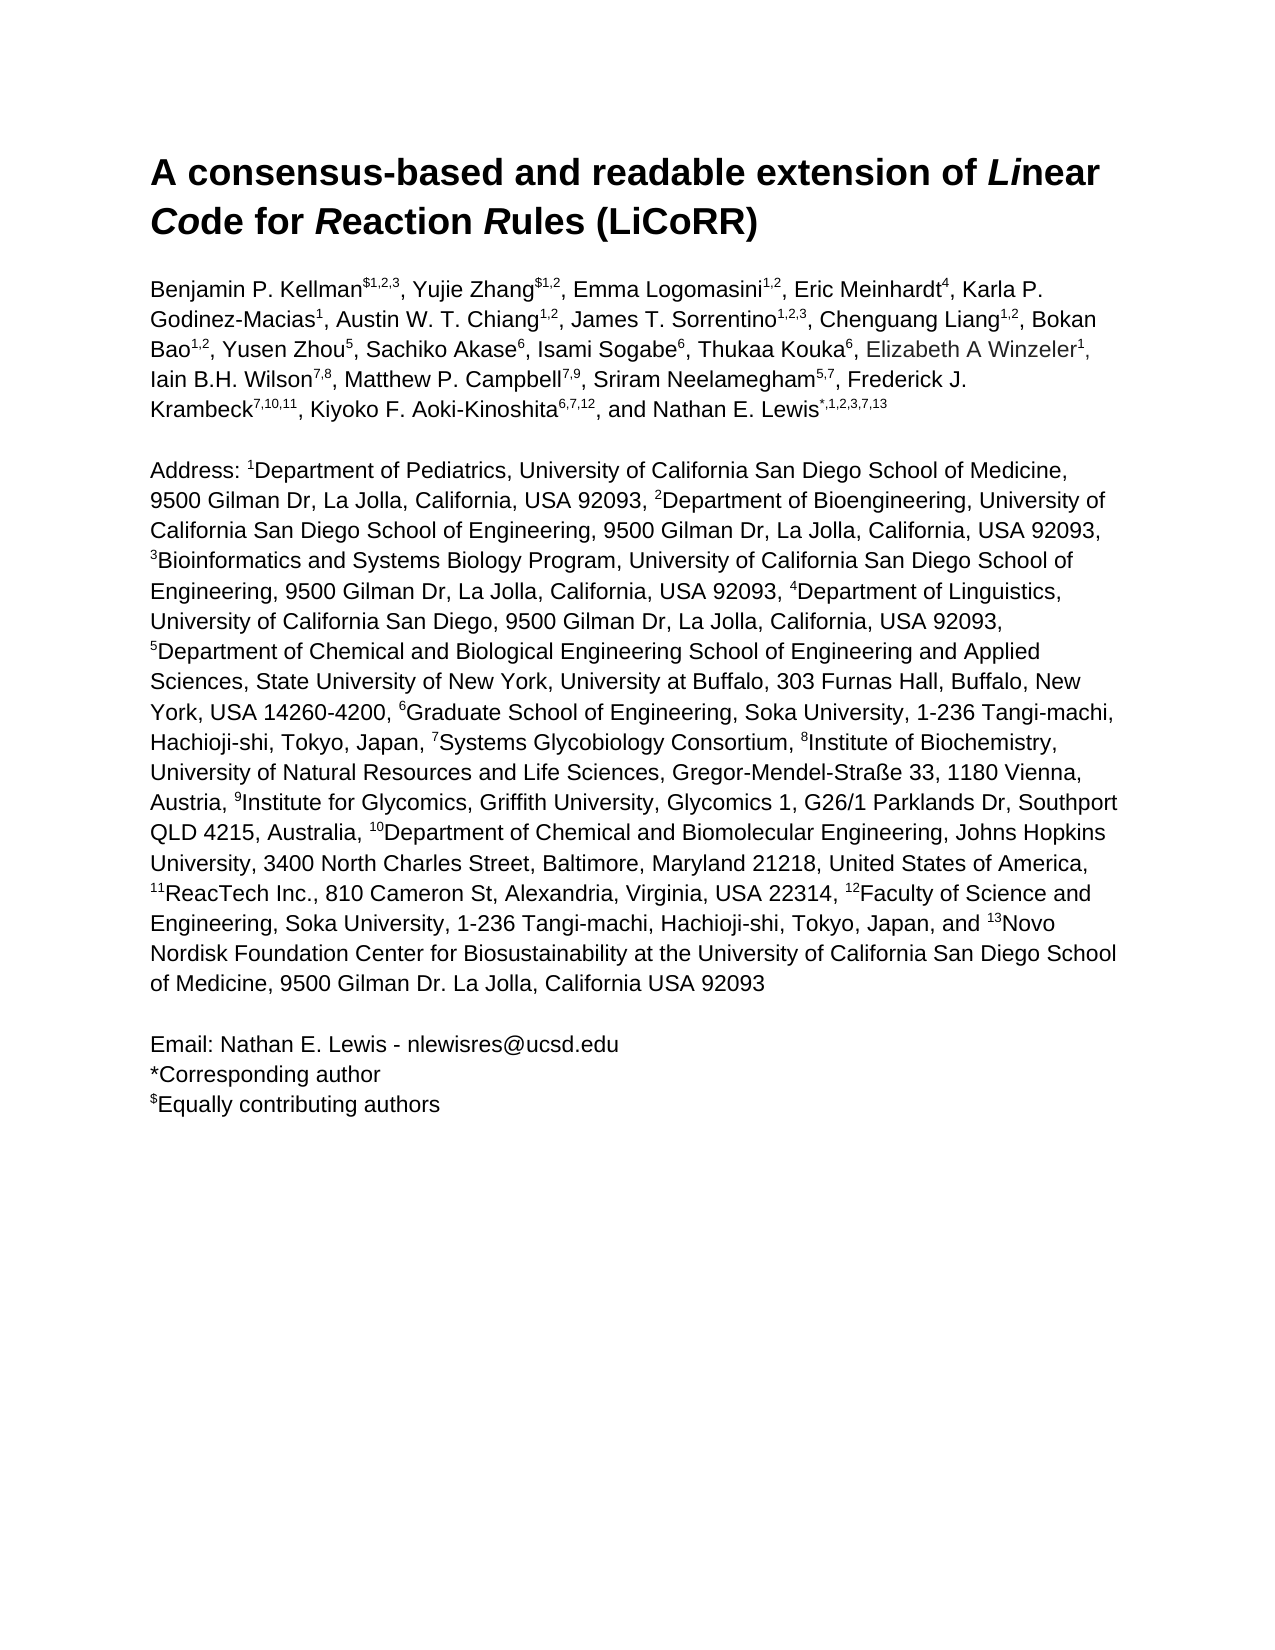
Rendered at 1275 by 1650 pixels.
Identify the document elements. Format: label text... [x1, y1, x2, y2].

text Email: Nathan E. Lewis - nlewisres@ucsd.edu [150, 1031, 1125, 1057]
text Benjamin P. Kellman$1,2,3, Yujie Zhang$1,2, Emma Logomasini1,2, Eric Meinhardt4, Karla P. Godinez-Macias1, Austin W. T. Chiang1,2, James T. Sorrentino1,2,3, Chenguang Liang1,2, Bokan Bao1,2, Yusen Zhou5, Sachiko Akase6, Isami Sogabe6, Thukaa Kouka6, Elizabeth A Winzeler1, Iain B.H. Wilson7,8, Matthew P. Campbell7,9, Sriram Neelamegham5,7, Frederick J. Krambeck7,10,11, Kiyoko F. Aoki-Kinoshita6,7,12, and Nathan E. Lewis*,1,2,3,7,13 [150, 276, 1125, 423]
text $Equally contributing authors [150, 1091, 1125, 1117]
text Address: 1Department of Pediatrics, University of California San Diego School of Medicine, 9500 Gilman Dr, La Jolla, California, USA 92093, 2Department of Bioengineering, University of California San Diego School of Engineering, 9500 Gilman Dr, La Jolla, California, USA 92093, 3Bioinformatics and Systems Biology Program, University of California San Diego School of Engineering, 9500 Gilman Dr, La Jolla, California, USA 92093, 4Department of Linguistics, University of California San Diego, 9500 Gilman Dr, La Jolla, California, USA 92093, 5Department of Chemical and Biological Engineering School of Engineering and Applied Sciences, State University of New York, University at Buffalo, 303 Furnas Hall, Buffalo, New York, USA 14260-4200, 6Graduate School of Engineering, Soka University, 1-236 Tangi-machi, Hachioji-shi, Tokyo, Japan, 7Systems Glycobiology Consortium, 8Institute of Biochemistry, University of Natural Resources and Life Sciences, Gregor-Mendel-Straße 33, 1180 Vienna, Austria, 9Institute for Glycomics, Griffith University, Glycomics 1, G26/1 Parklands Dr, Southport QLD 4215, Australia, 10Department of Chemical and Biomolecular Engineering, Johns Hopkins University, 3400 North Charles Street, Baltimore, Maryland 21218, United States of America, 11ReacTech Inc., 810 Cameron St, Alexandria, Virginia, USA 22314, 12Faculty of Science and Engineering, Soka University, 1-236 Tangi-machi, Hachioji-shi, Tokyo, Japan, and 13Novo Nordisk Foundation Center for Biosustainability at the University of California San Diego School of Medicine, 9500 Gilman Dr. La Jolla, California USA 92093 [150, 457, 1125, 997]
text *Corresponding author [150, 1061, 1125, 1087]
text A consensus-based and readable extension of Linear Code for Reaction Rules (LiCoRR) [150, 150, 1125, 243]
